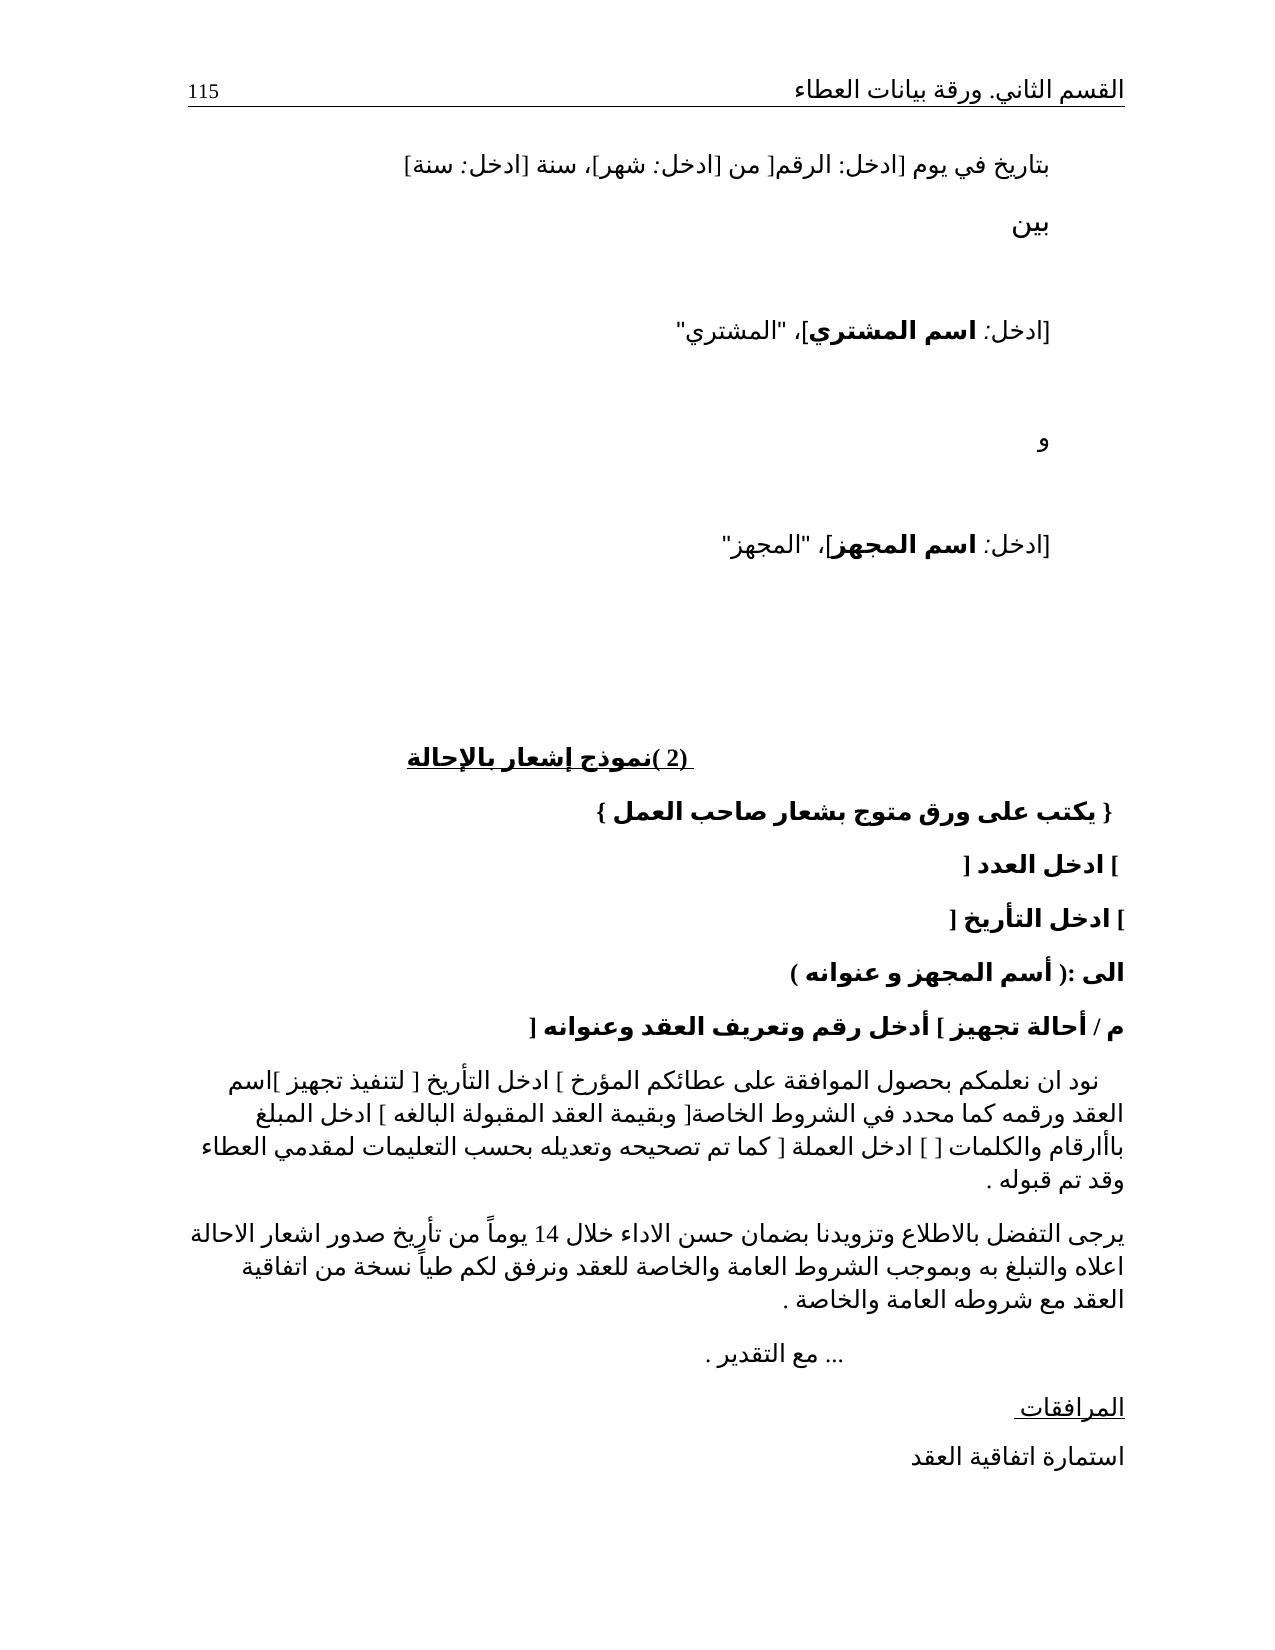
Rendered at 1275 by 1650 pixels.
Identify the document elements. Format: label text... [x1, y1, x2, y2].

text استمارة اتفاقية العقد [187, 1442, 1125, 1471]
text المرافقات [187, 1393, 1125, 1421]
text ... مع التقدير . [187, 1339, 1125, 1367]
text [ادخل: اسم المجهز]، "المجهز" [187, 530, 1125, 559]
text نود ان نعلمكم بحصول الموافقة على عطائكم المؤرخ ] ادخل التأريخ [ لتنفيذ تجهيز ]اسم العقد ورقمه كما محدد في الشروط الخاصة[ وبقيمة العقد المقبولة البالغه ] ادخل المبلغ باأارقام والكلمات [ ] ادخل العملة [ كما تم تصحيحه وتعديله بحسب التعليمات لمقدمي العطاء وقد تم قبوله . [187, 1066, 1125, 1194]
text { يكتب على ورق متوج بشعار صاحب العمل } [187, 797, 1125, 825]
text الى :( أسم المجهز و عنوانه ) [187, 958, 1125, 987]
text م / أحالة تجهيز ] أدخل رقم وتعريف العقد وعنوانه [ [187, 1012, 1125, 1041]
text (2 )نموذج إشعار بالإحالة [187, 743, 1125, 772]
text و [187, 423, 1125, 452]
text بتاريخ في يوم [ادخل: الرقم[ من [ادخل: شهر]، سنة [ادخل: سنة] [187, 150, 1050, 179]
text بين [187, 204, 1125, 237]
text ] ادخل التأريخ [ [187, 904, 1125, 933]
text يرجى التفضل بالاطلاع وتزويدنا بضمان حسن الاداء خلال 14 يوماً من تأريخ صدور اشعار الاحالة اعلاه والتبلغ به وبموجب الشروط العامة والخاصة للعقد ونرفق لكم طياً نسخة من اتفاقية العقد مع شروطه العامة والخاصة . [187, 1219, 1125, 1314]
text [ادخل: اسم المشتري]، "المشتري" [187, 316, 1125, 345]
text ] ادخل العدد [ [187, 851, 1125, 879]
